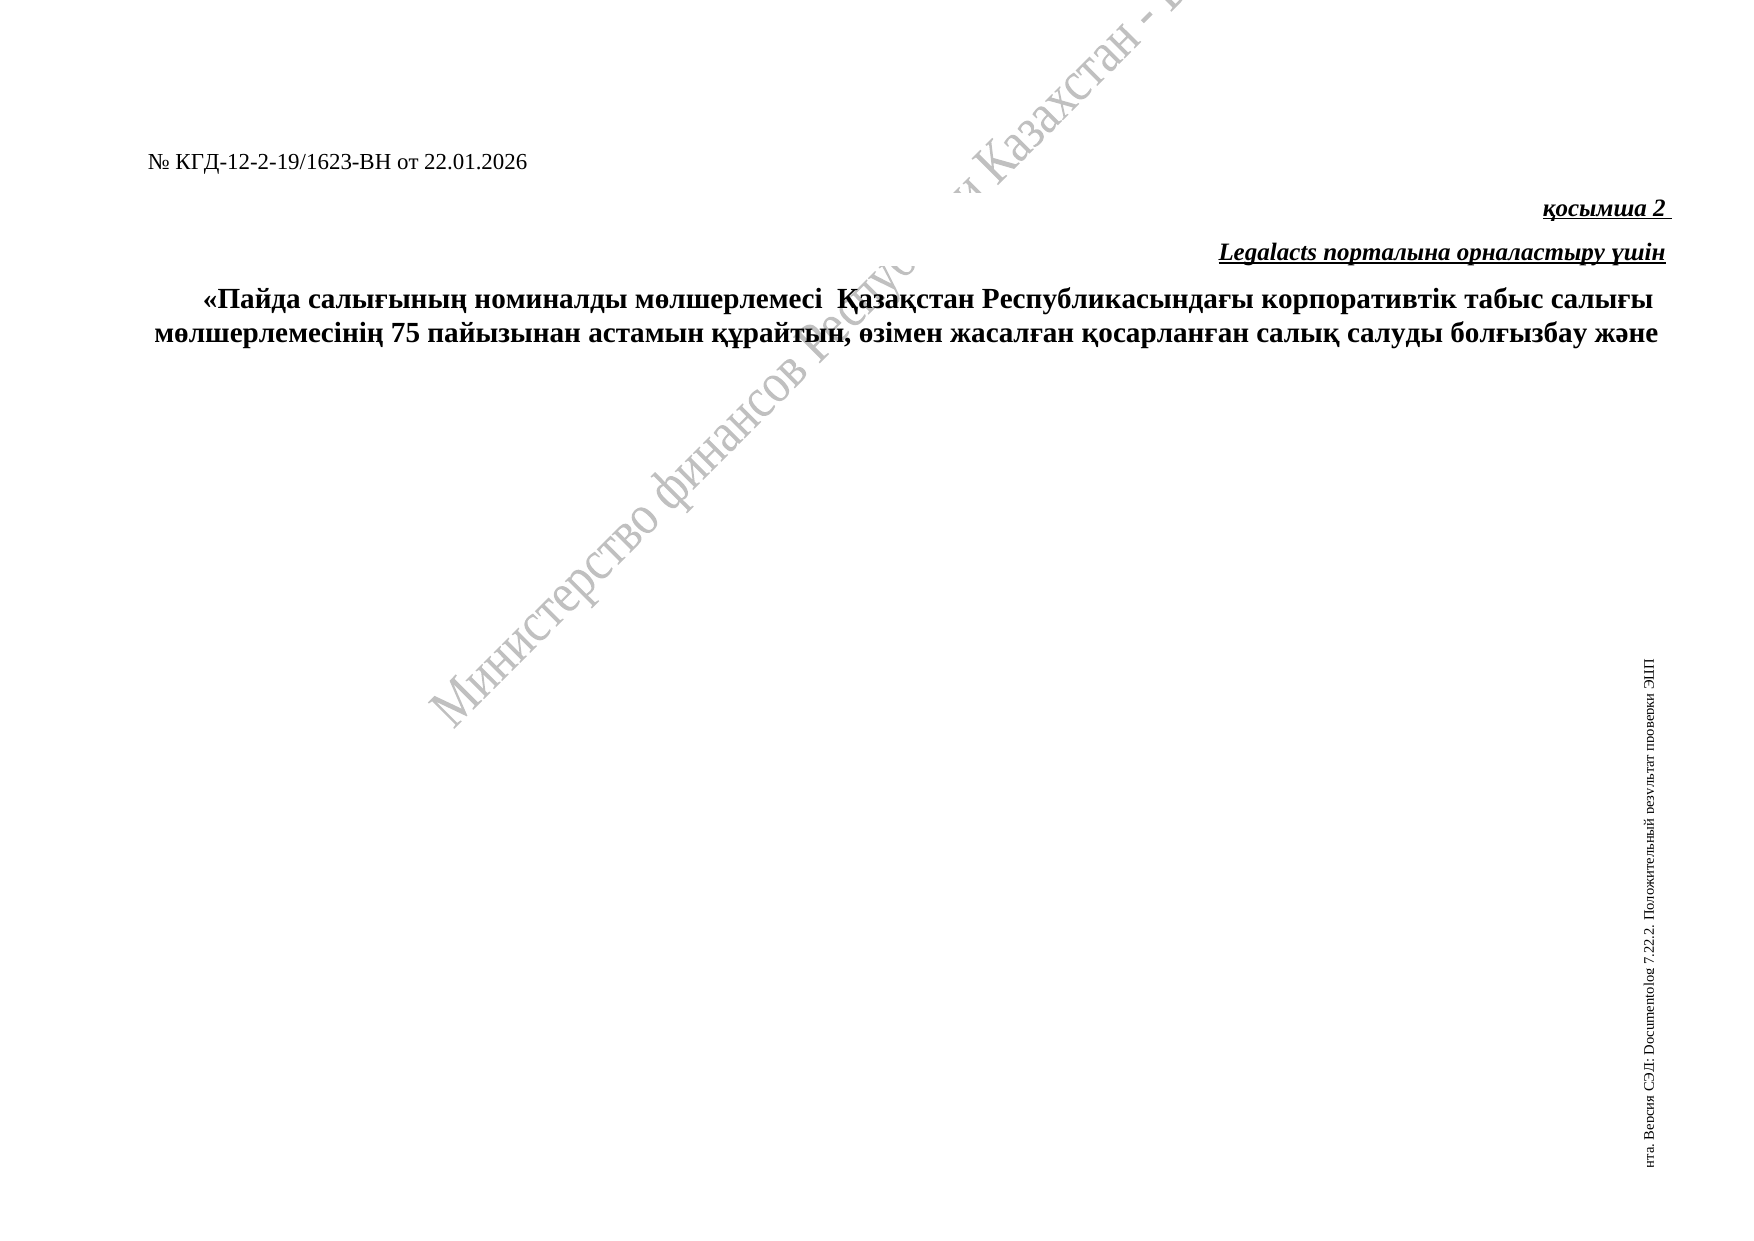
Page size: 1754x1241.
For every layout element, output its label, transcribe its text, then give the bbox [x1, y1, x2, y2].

text қосымша 2 [148, 193, 1665, 222]
text № КГД-12-2-19/1623-ВН от 22.01.2026 [148, 148, 1665, 174]
text Legalacts порталына орналастыру үшін [148, 237, 1665, 266]
text «Пайда салығының номиналды мөлшерлемесі Қазақстан Республикасындағы корпоративтік табыс салығы мөлшерлемесінің 75 пайызынан астамын құрайтын, өзімен жасалған қосарланған салық салуды болғызбау және салықтарды төлеуден жалтаруға жол бермеу мәселелерін реттейтін халықаралық шарт күшіне енген елдердің тізімін бекіту туралы» Қазақстан Республикасы Қаржы министрінің 2025 жылғы 6 қазандағы № 579 бұйрығының күші жойылды деп тану туралы» [148, 282, 1665, 349]
